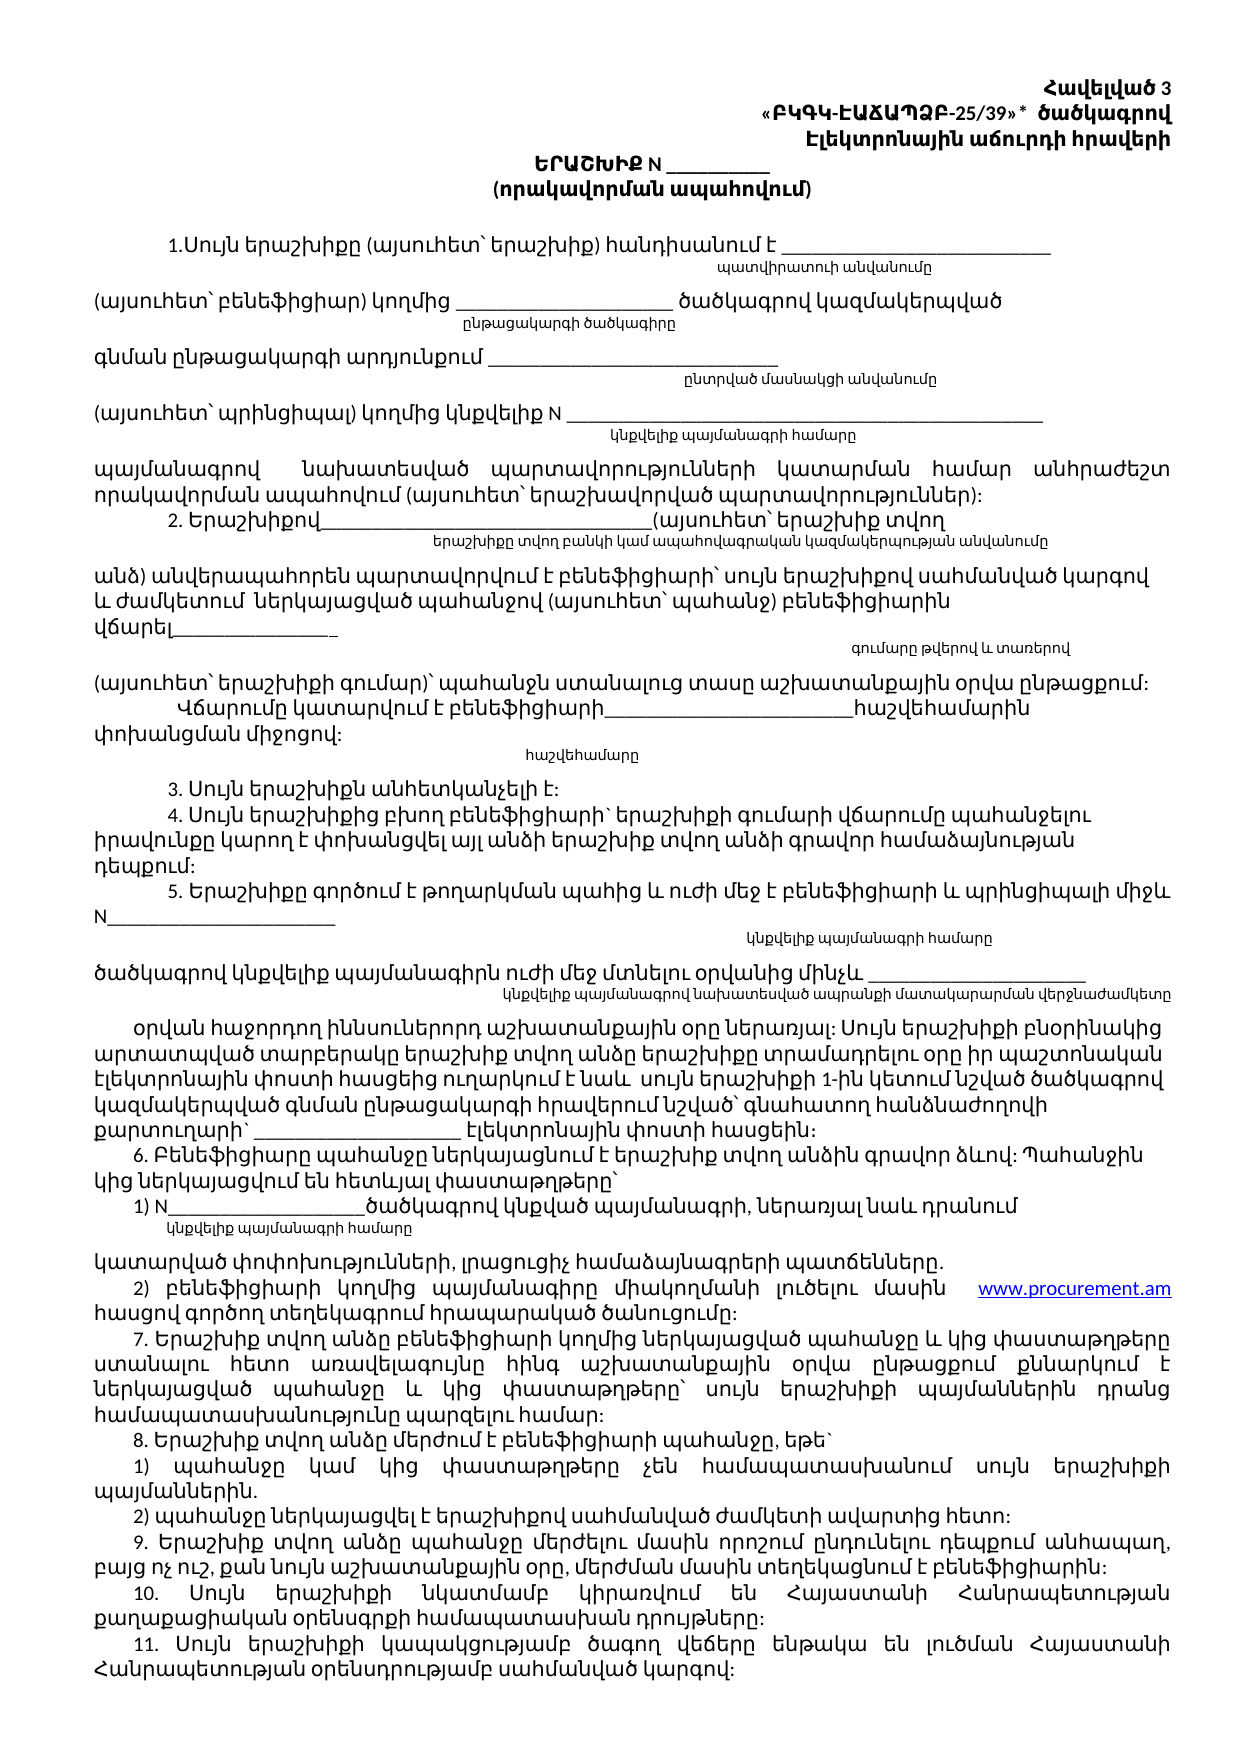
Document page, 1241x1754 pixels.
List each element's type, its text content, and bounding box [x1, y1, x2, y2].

text 5. Երաշխիքը գործում է թողարկման պահից և ուժի մեջ է բենեֆիցիարի և պրինցիպալի միջև N______________________ [94, 878, 1171, 929]
text 7. Երաշխիք տվող անձը բենեֆիցիարի կողմից ներկայացված պահանջը և կից փաստաթղթերը ստանալու հետո առավելագույնը հինգ աշխատանքային օրվա ընթացքում քննարկում է ներկայացված պահանջը և կից փաստաթղթերը՝ սույն երաշխիքի պայմաններին դրանց համապատասխանությունը պարզելու համար: [94, 1326, 1171, 1427]
text 8. Երաշխիք տվող անձը մերժում է բենեֆիցիարի պահանջը, եթե` [94, 1427, 1171, 1453]
text կնքվելիք պայմանագրի համարը [94, 426, 1171, 456]
text 1) պահանջը կամ կից փաստաթղթերը չեն համապատասխանում սույն երաշխիքի պայմաններին. [94, 1453, 1171, 1504]
text 4. Սույն երաշխիքից բխող բենեֆիցիարի` երաշխիքի գումարի վճարումը պահանջելու իրավունքը կարող է փոխանցվել այլ անձի երաշխիք տվող անձի գրավոր համաձայնության դեպքում: [94, 802, 1171, 878]
text 9. Երաշխիք տվող անձը պահանջը մերժելու մասին որոշում ընդունելու դեպքում անհապաղ, բայց ոչ ուշ, քան նույն աշխատանքային օրը, մերժման մասին տեղեկացնում է բենեֆիցիարին: [94, 1529, 1171, 1580]
text Հավելված 3 [94, 75, 1171, 100]
text գումարը թվերով և տառերով [757, 639, 1171, 670]
text 11. Սույն երաշխիքի կապակցությամբ ծագող վեճերը ենթակա են լուծման Հայաստանի Հանրապետության օրենսդրությամբ սահմանված կարգով: [94, 1631, 1171, 1682]
text ծածկագրով կնքվելիք պայմանագիրն ուժի մեջ մտնելու օրվանից մինչև _____________________ [94, 960, 1171, 985]
text երաշխիքը տվող բանկի կամ ապահովագրական կազմակերպության անվանումը [94, 533, 1171, 563]
text ԵՐԱՇԽԻՔ N __________ [94, 151, 1171, 177]
text 3. Սույն երաշխիքն անհետկանչելի է: [94, 777, 1171, 802]
text «ԲԿԳԿ-ԷԱՃԱՊՁԲ-25/39»* ծածկագրով [94, 100, 1171, 126]
text կնքվելիք պայմանագրի համարը [94, 1219, 1171, 1249]
text կնքվելիք պայմանագրով նախատեսված ապրանքի մատակարարման վերջնաժամկետը [94, 985, 1171, 1016]
text (որակավորման ապահովում) [94, 177, 1171, 202]
text ընտրված մասնակցի անվանումը [94, 370, 1171, 400]
text օրվան հաջորդող իննսուներորդ աշխատանքային օրը ներառյալ: Սույն երաշխիքի բնօրինակից արտատպված տարբերակը երաշխիք տվող անձը երաշխիքը տրամադրելու օրը իր պաշտոնական էլեկտրոնային փոստի հասցեից ուղարկում է նաև սույն երաշխիքի 1-ին կետում նշված ծածկագրով կազմակերպված գնման ընթացակարգի հրավերում նշված՝ գնահատող հանձնաժողովի քարտուղարի` ____________________ էլեկտրոնային փոստի հասցեին։ [94, 1016, 1171, 1143]
text 10. Սույն երաշխիքի նկատմամբ կիրառվում են Հայաստանի Հանրապետության քաղաքացիական օրենսգրքի համապատասխան դրույթները: [94, 1580, 1171, 1631]
text 1.Սույն երաշխիքը (այսուհետ՝ երաշխիք) հանդիսանում է __________________________ [94, 233, 1171, 258]
text 1) N___________________ծածկագրով կնքված պայմանագրի, ներառյալ նաև դրանում [94, 1193, 1171, 1219]
text Էլեկտրոնային աճուրդի հրավերի [94, 126, 1171, 151]
text ընթացակարգի ծածկագիրը [94, 314, 1171, 344]
text կատարված փոփոխությունների, լրացուցիչ համաձայնագրերի պատճենները. [94, 1249, 1171, 1275]
text 2) բենեֆիցիարի կողմից պայմանագիրը միակողմանի լուծելու մասին www.procurement.am հասցով գործող տեղեկագրում հրապարակած ծանուցումը: [94, 1275, 1171, 1326]
text 2. Երաշխիքով________________________________(այսուհետ՝ երաշխիք տվող [94, 507, 1171, 533]
text 6. Բենեֆիցիարը պահանջը ներկայացնում է երաշխիք տվող անձին գրավոր ձևով: Պահանջին կից ներկայացվում են հետևյալ փաստաթղթերը՝ [94, 1143, 1171, 1193]
text հաշվեհամարը [167, 746, 1171, 777]
text պայմանագրով նախատեսված պարտավորությունների կատարման համար անհրաժեշտ որակավորման ապահովում (այսուհետ՝ երաշխավորված պարտավորություններ): [94, 456, 1171, 507]
text գնման ընթացակարգի արդյունքում ____________________________ [94, 344, 1171, 370]
text անձ) անվերապահորեն պարտավորվում է բենեֆիցիարի՝ սույն երաշխիքով սահմանված կարգով և ժամկետում ներկայացված պահանջով (այսուհետ՝ պահանջ) բենեֆիցիարին վճարել_______________ [94, 563, 1171, 639]
text (այսուհետ՝ երաշխիքի գումար)՝ պահանջն ստանալուց տասը աշխատանքային օրվա ընթացքում: [94, 670, 1171, 695]
text (այսուհետ՝ բենեֆիցիար) կողմից _____________________ ծածկագրով կազմակերպված [94, 288, 1171, 314]
text կնքվելիք պայմանագրի համարը [610, 929, 1171, 960]
text Վճարումը կատարվում է բենեֆիցիարի________________________հաշվեհամարին փոխանցման միջոցով: [94, 695, 1171, 746]
text (այսուհետ՝ պրինցիպալ) կողմից կնքվելիք N ______________________________________________ [94, 400, 1171, 426]
text պատվիրատուի անվանումը [610, 258, 1171, 288]
text 2) պահանջը ներկայացվել է երաշխիքով սահմանված ժամկետի ավարտից հետո: [94, 1504, 1171, 1529]
